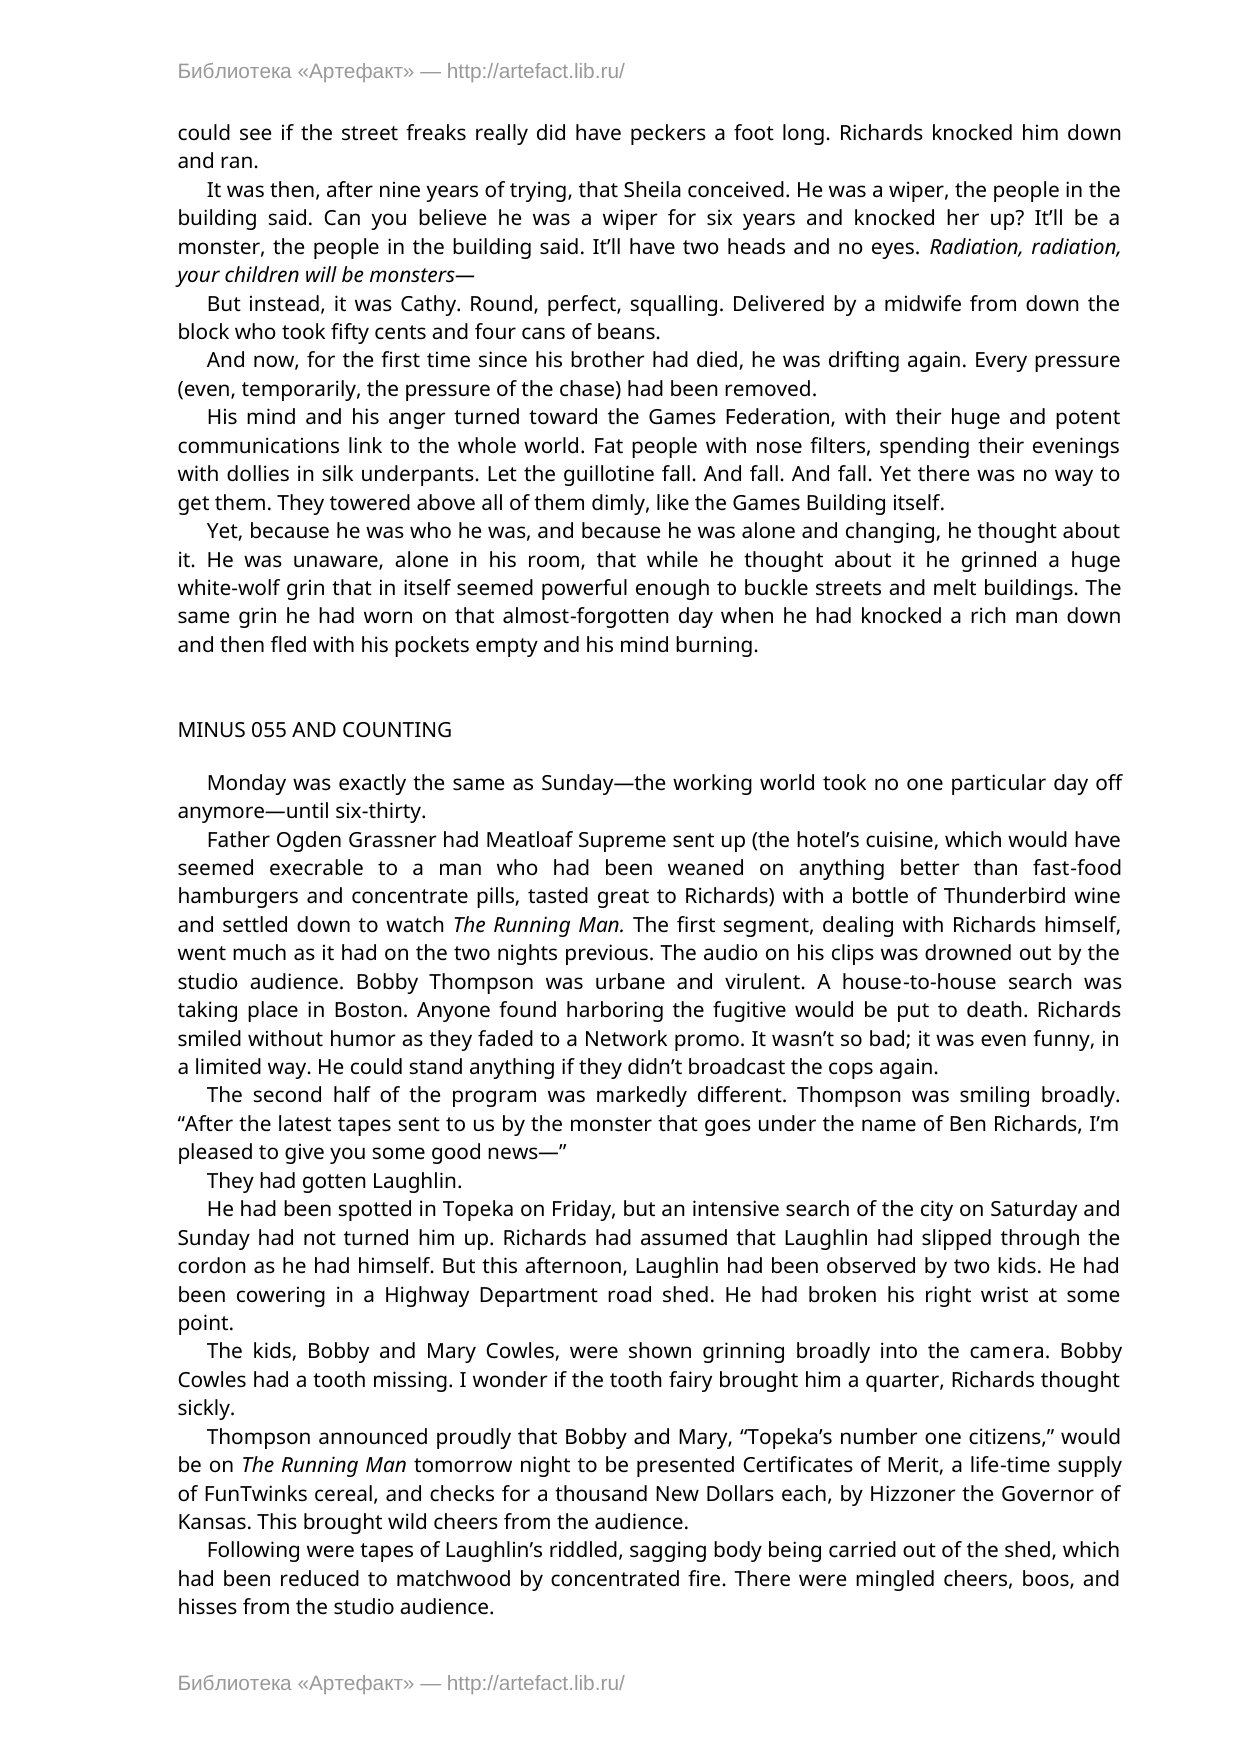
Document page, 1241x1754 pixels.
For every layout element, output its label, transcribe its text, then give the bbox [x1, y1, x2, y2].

subtitle MINUS 055 AND COUNTING [177, 715, 1122, 744]
text Following were tapes of Laughlin’s riddled, sagging body being carried out of the shed, which had been reduced to matchwood by concentrated fire. There were mingled cheers, boos, and hisses from the studio audience. [177, 1536, 1122, 1621]
text The kids, Bobby and Mary Cowles, were shown grinning broadly into the camera. Bobby Cowles had a tooth missing. I wonder if the tooth fairy brought him a quarter, Richards thought sickly. [177, 1337, 1122, 1422]
text Monday was exactly the same as Sunday—the working world took no one particular day off anymore—until six-thirty. [177, 768, 1122, 825]
text It was then, after nine years of trying, that Sheila conceived. He was a wiper, the people in the building said. Can you believe he was a wiper for six years and knocked her up? It’ll be a monster, the people in the building said. It’ll have two heads and no eyes. Radiation, radiation, your children will be monsters— [177, 175, 1122, 289]
text Father Ogden Grassner had Meatloaf Supreme sent up (the hotel’s cuisine, which would have seemed execrable to a man who had been weaned on anything better than fast-food hamburgers and concentrate pills, tasted great to Richards) with a bottle of Thunderbird wine and settled down to watch The Running Man. The first segment, dealing with Richards himself, went much as it had on the two nights previous. The audio on his clips was drowned out by the studio audience. Bobby Thompson was urbane and virulent. A house-to-house search was taking place in Boston. Anyone found harboring the fugitive would be put to death. Richards smiled without humor as they faded to a Network promo. It wasn’t so bad; it was even funny, in a limited way. He could stand anything if they didn’t broadcast the cops again. [177, 825, 1122, 1081]
text And now, for the first time since his brother had died, he was drifting again. Every pressure (even, temporarily, the pressure of the chase) had been removed. [177, 346, 1122, 402]
text They had gotten Laughlin. [177, 1166, 1122, 1194]
text His mind and his anger turned toward the Games Federation, with their huge and potent communications link to the whole world. Fat people with nose filters, spending their evenings with dollies in silk underpants. Let the guillotine fall. And fall. And fall. Yet there was no way to get them. They towered above all of them dimly, like the Games Building itself. [177, 402, 1122, 516]
text But instead, it was Cathy. Round, perfect, squalling. Delivered by a midwife from down the block who took fifty cents and four cans of beans. [177, 289, 1122, 346]
text Yet, because he was who he was, and because he was alone and changing, he thought about it. He was unaware, alone in his room, that while he thought about it he grinned a huge white-wolf grin that in itself seemed powerful enough to buckle streets and melt buildings. The same grin he had worn on that almost-forgotten day when he had knocked a rich man down and then fled with his pockets empty and his mind burning. [177, 516, 1122, 658]
text Thompson announced proudly that Bobby and Mary, “Topeka’s number one citizens,” would be on The Running Man tomorrow night to be presented Certificates of Merit, a life-time supply of FunTwinks cereal, and checks for a thousand New Dollars each, by Hizzoner the Governor of Kansas. This brought wild cheers from the audience. [177, 1422, 1122, 1536]
text The second half of the program was markedly different. Thompson was smiling broadly. “After the latest tapes sent to us by the monster that goes under the name of Ben Richards, I’m pleased to give you some good news—” [177, 1081, 1122, 1166]
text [177, 118, 1122, 175]
text He had been spotted in Topeka on Friday, but an intensive search of the city on Saturday and Sunday had not turned him up. Richards had assumed that Laughlin had slipped through the cordon as he had himself. But this afternoon, Laughlin had been observed by two kids. He had been cowering in a Highway Department road shed. He had broken his right wrist at some point. [177, 1194, 1122, 1337]
